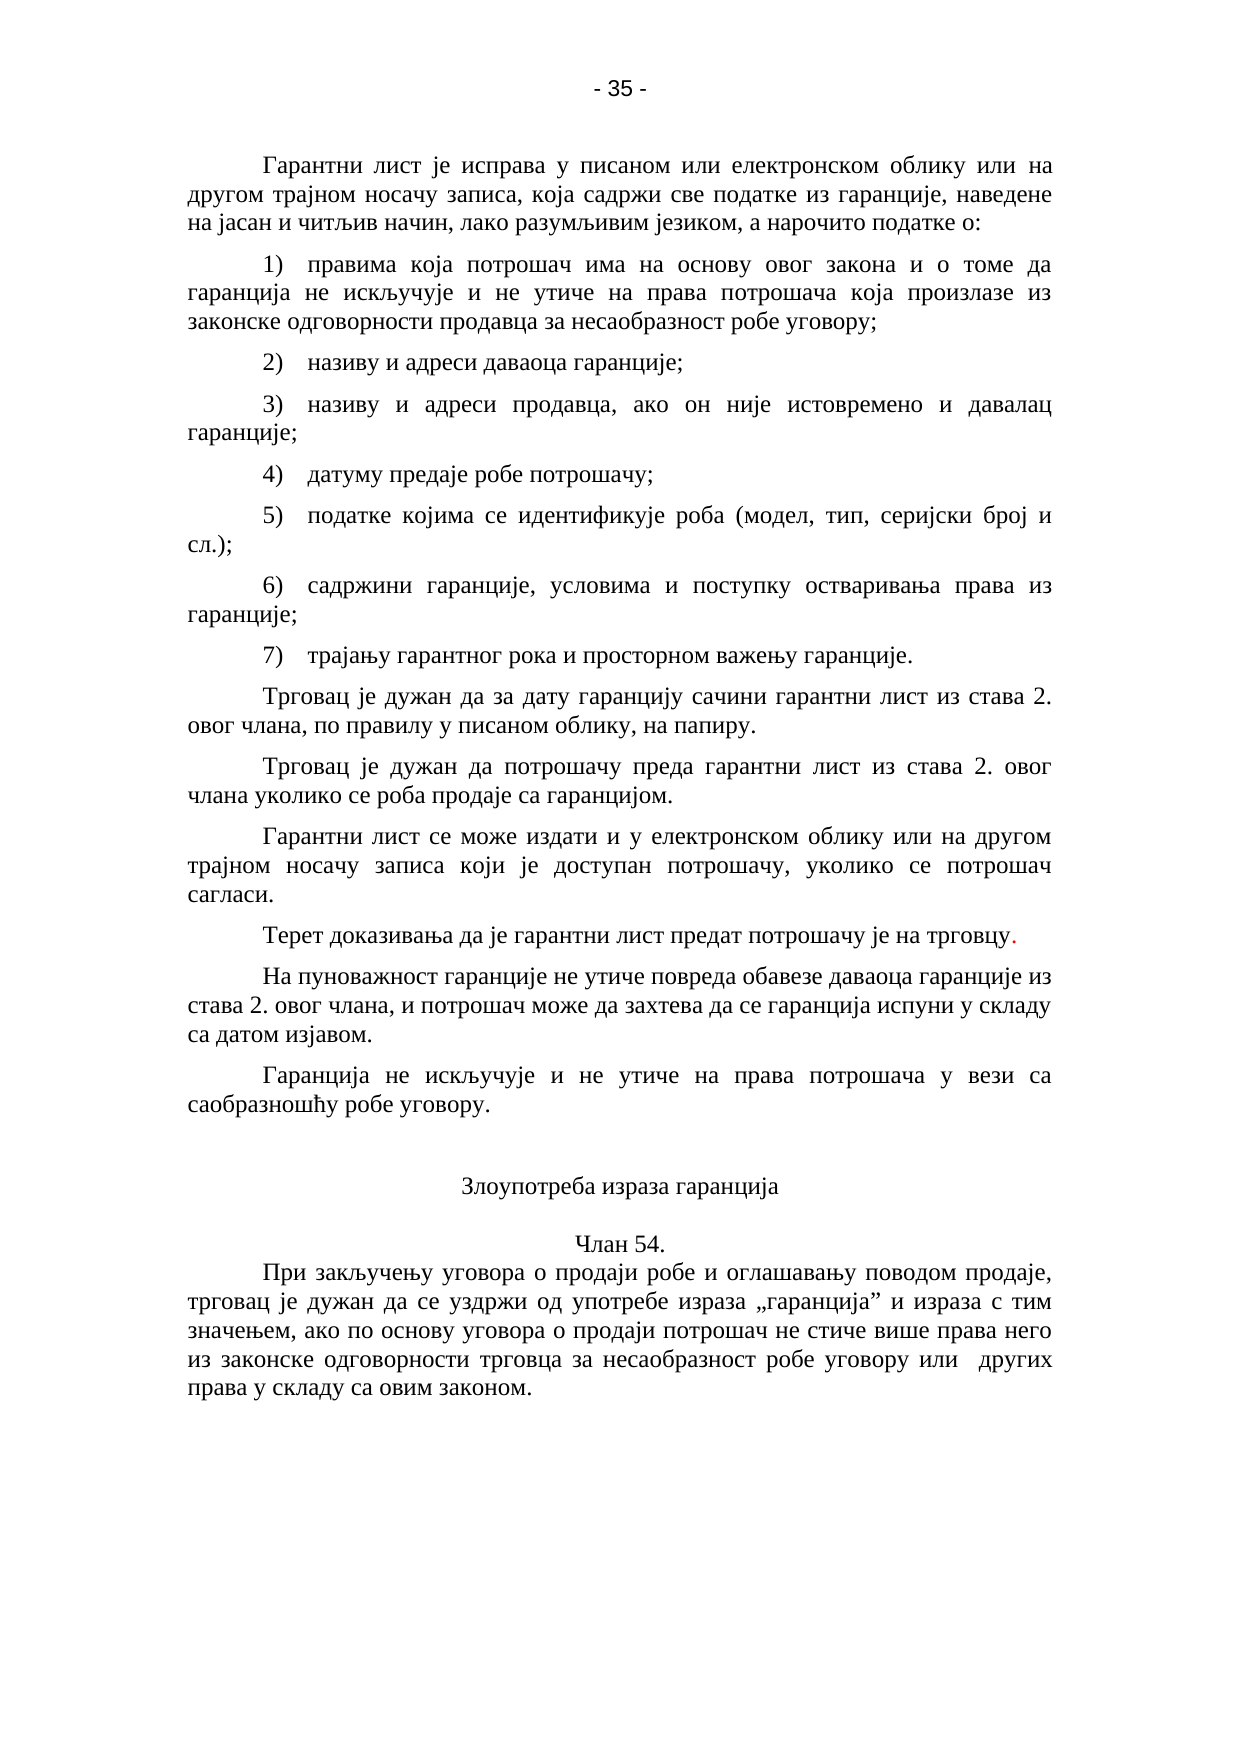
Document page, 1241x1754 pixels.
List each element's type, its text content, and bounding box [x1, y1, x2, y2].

text 2) називу и адреси даваоца гаранције; [187, 347, 1053, 376]
text 5) податке којима се идентификује роба (модел, тип, серијски број и сл.); [187, 500, 1053, 557]
text Гаранција не искључује и не утиче на права потрошача у вези са саобразношћу робе уговору. [187, 1060, 1053, 1117]
text Злоупотреба израза гаранција [262, 1171, 978, 1200]
text Терет доказивања да је гарантни лист предат потрошачу је на трговцу. [187, 920, 1053, 949]
text При закључењу уговора о продаји робе и оглашавању поводом продаје, трговац је дужан да се уздржи од употребе израза „гаранција” и израза с тим значењем, ако по основу уговора о продаји потрошач не стиче више права него из законске одговорности трговца за несаобразност робе уговору или других права у складу са овим законом. [187, 1257, 1053, 1401]
text Гарантни лист се може издати и у електронском облику или на другом трајном носачу записа који је доступан потрошачу, уколико се потрошач сагласи. [187, 821, 1053, 907]
text 1) правима која потрошач има на основу овог закона и о томе да гаранција не искључује и не утиче на права потрошача која произлазе из законске одговорности продавца за несаобразност робе уговору; [187, 249, 1053, 335]
text Трговац је дужан да потрошачу преда гарантни лист из става 2. овог члана уколико се роба продаје са гаранцијом. [187, 751, 1053, 809]
text 6) садржини гаранције, условима и поступку остваривања права из гаранције; [187, 570, 1053, 627]
text Члан 54. [262, 1229, 978, 1257]
text 4) датуму предаје робе потрошачу; [187, 459, 1053, 487]
text Гарантни лист је исправа у писаном или електронском облику или на другом трајном носачу записа, која садржи све податке из гаранције, наведене на јасан и читљив начин, лако разумљивим језиком, а нарочито податке о: [187, 150, 1053, 236]
text Трговац је дужан да за дату гаранцију сачини гарантни лист из става 2. овог члана, по правилу у писаном облику, на папиру. [187, 681, 1053, 739]
text 3) називу и адреси продавца, ако он није истовремено и давалац гаранције; [187, 389, 1053, 446]
text На пуноважност гаранције не утиче повреда обавезе даваоца гаранције из става 2. овог члана, и потрошач може да захтева да се гаранција испуни у складу са датом изјавом. [187, 961, 1053, 1047]
text 7) трајању гарантног рока и просторном важењу гаранције. [187, 640, 1053, 669]
